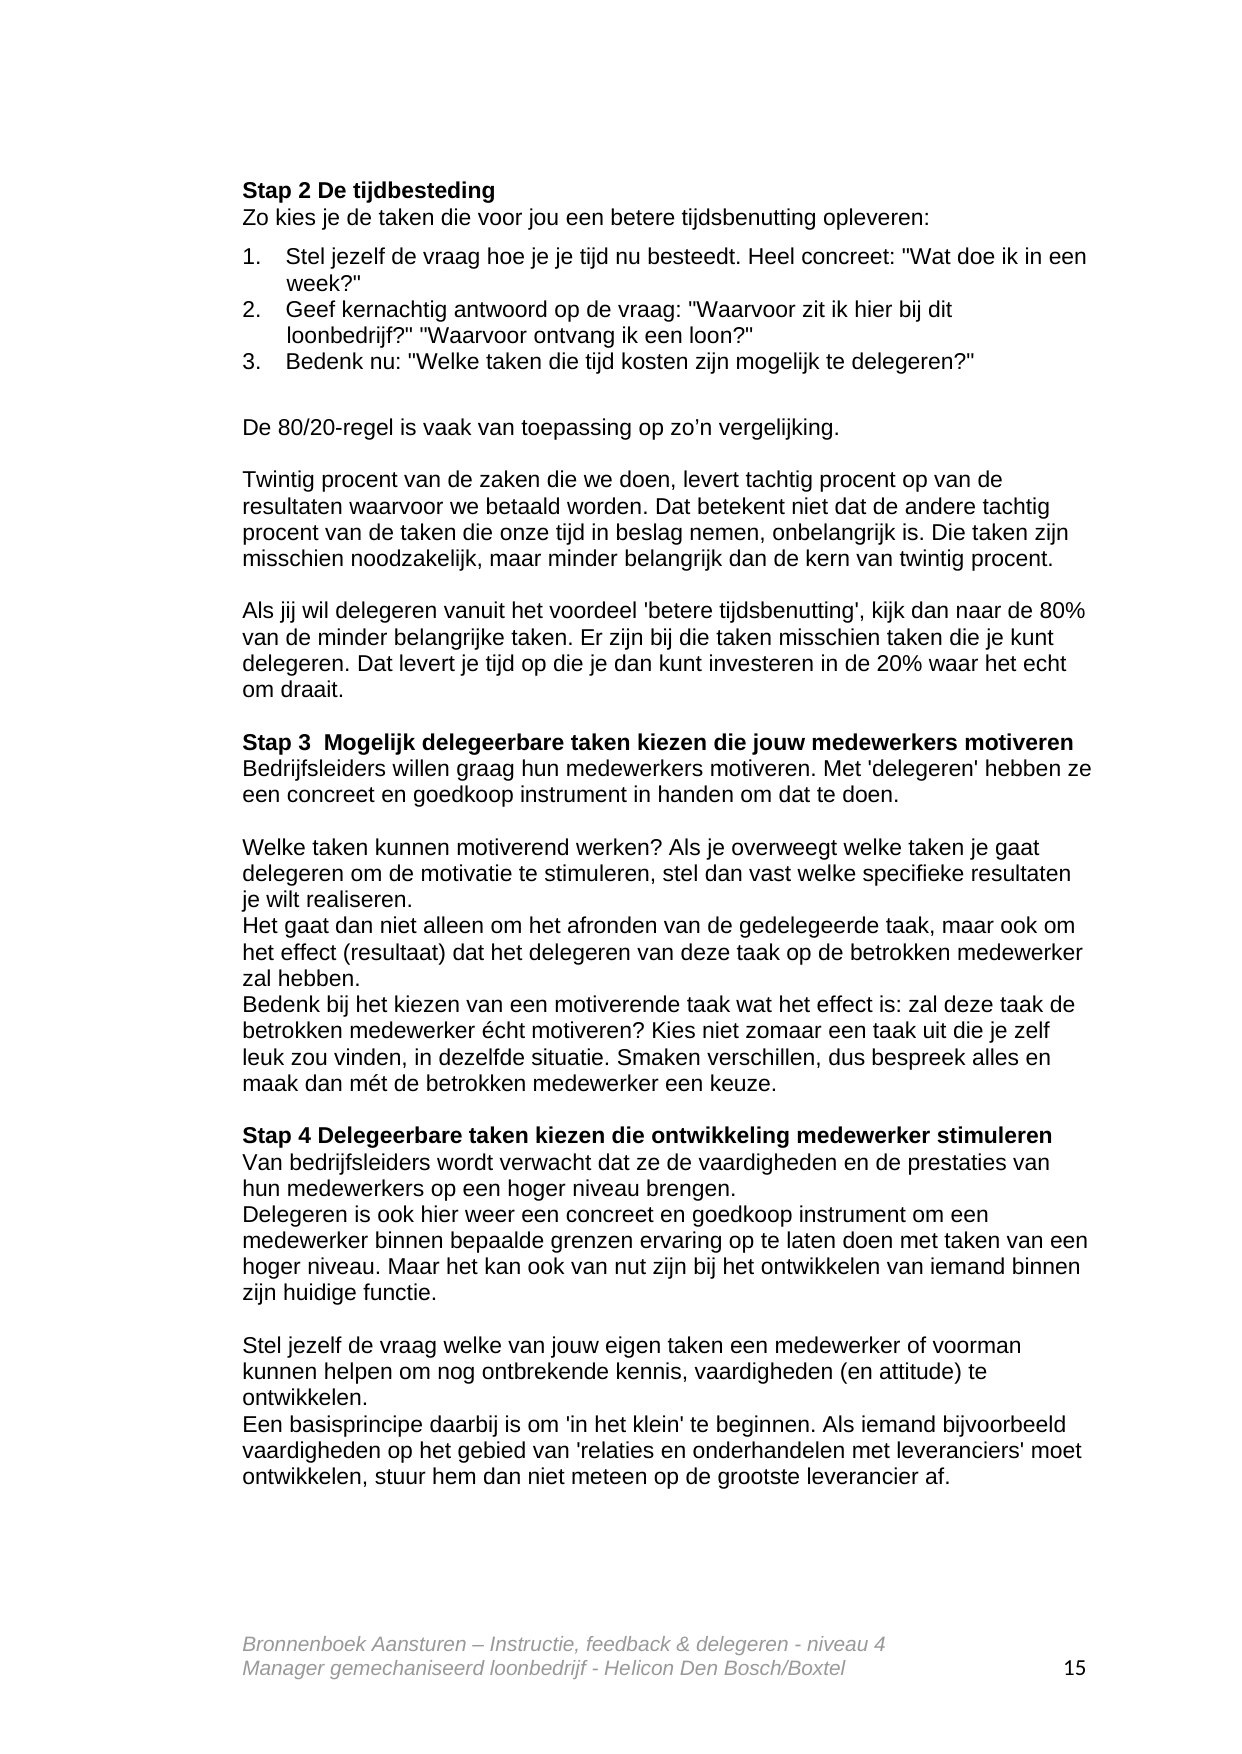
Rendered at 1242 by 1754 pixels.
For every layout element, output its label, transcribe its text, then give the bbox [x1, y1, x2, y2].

text 1. Stel jezelf de vraag hoe je je tijd nu besteedt. Heel concreet: "Wat doe ik in een week?" [242, 243, 1096, 296]
text Bedenk bij het kiezen van een motiverende taak wat het effect is: zal deze taak de betrokken medewerker écht motiveren? Kies niet zomaar een taak uit die je zelf leuk zou vinden, in dezelfde situatie. Smaken verschillen, dus bespreek alles en maak dan mét de betrokken medewerker een keuze. [242, 991, 1083, 1096]
text Stap 4 Delegeerbare taken kiezen die ontwikkeling medewerker stimuleren Van bedrijfsleiders wordt verwacht dat ze de vaardigheden en de prestaties van hun medewerkers op een hoger niveau brengen. [242, 1123, 1087, 1201]
text De 80/20-regel is vaak van toepassing op zo’n vergelijking. [242, 414, 1104, 441]
text Als jij wil delegeren vanuit het voordeel 'betere tijdsbenutting', kijk dan naar de 80% van de minder belangrijke taken. Er zijn bij die taken misschien taken die je kunt delegeren. Dat levert je tijd op die je dan kunt investeren in de 20% waar het echt om draait. [242, 598, 1093, 702]
text Stap 2 De tijdbesteding [242, 177, 1104, 204]
text Een basisprincipe daarbij is om 'in het klein' te beginnen. Als iemand bijvoorbeeld vaardigheden op het gebied van 'relaties en onderhandelen met leveranciers' moet ontwikkelen, stuur hem dan niet meteen op de grootste leverancier af. [242, 1411, 1089, 1489]
text Zo kies je de taken die voor jou een betere tijdsbenutting opleveren: [242, 204, 1104, 230]
text Welke taken kunnen motiverend werken? Als je overweegt welke taken je gaat delegeren om de motivatie te stimuleren, stel dan vast welke specifieke resultaten je wilt realiseren. [242, 834, 1079, 913]
text Stap 3 Mogelijk delegeerbare taken kiezen die jouw medewerkers motiveren Bedrijfsleiders willen graag hun medewerkers motiveren. Met 'delegeren' hebben ze een concreet en goedkoop instrument in handen om dat te doen. [242, 729, 1095, 807]
text Delegeren is ook hier weer een concreet en goedkoop instrument om een medewerker binnen bepaalde grenzen ervaring op te laten doen met taken van een hoger niveau. Maar het kan ook van nut zijn bij het ontwikkelen van iemand binnen zijn huidige functie. [242, 1201, 1096, 1306]
text 2. Geef kernachtig antwoord op de vraag: "Waarvoor zit ik hier bij dit loonbedrijf?" "Waarvoor ontvang ik een loon?" [242, 296, 1040, 349]
text Stel jezelf de vraag welke van jouw eigen taken een medewerker of voorman kunnen helpen om nog ontbrekende kennis, vaardigheden (en attitude) te ontwikkelen. [242, 1332, 1064, 1411]
text 3. Bedenk nu: "Welke taken die tijd kosten zijn mogelijk te delegeren?" [242, 349, 1104, 375]
text Twintig procent van de zaken die we doen, levert tachtig procent op van de resultaten waarvoor we betaald worden. Dat betekent niet dat de andere tachtig procent van de taken die onze tijd in beslag nemen, onbelangrijk is. Die taken zijn misschien noodzakelijk, maar minder belangrijk dan de kern van twintig procent. [242, 467, 1076, 572]
text Het gaat dan niet alleen om het afronden van de gedelegeerde taak, maar ook om het effect (resultaat) dat het delegeren van deze taak op de betrokken medewerker zal hebben. [242, 913, 1090, 991]
